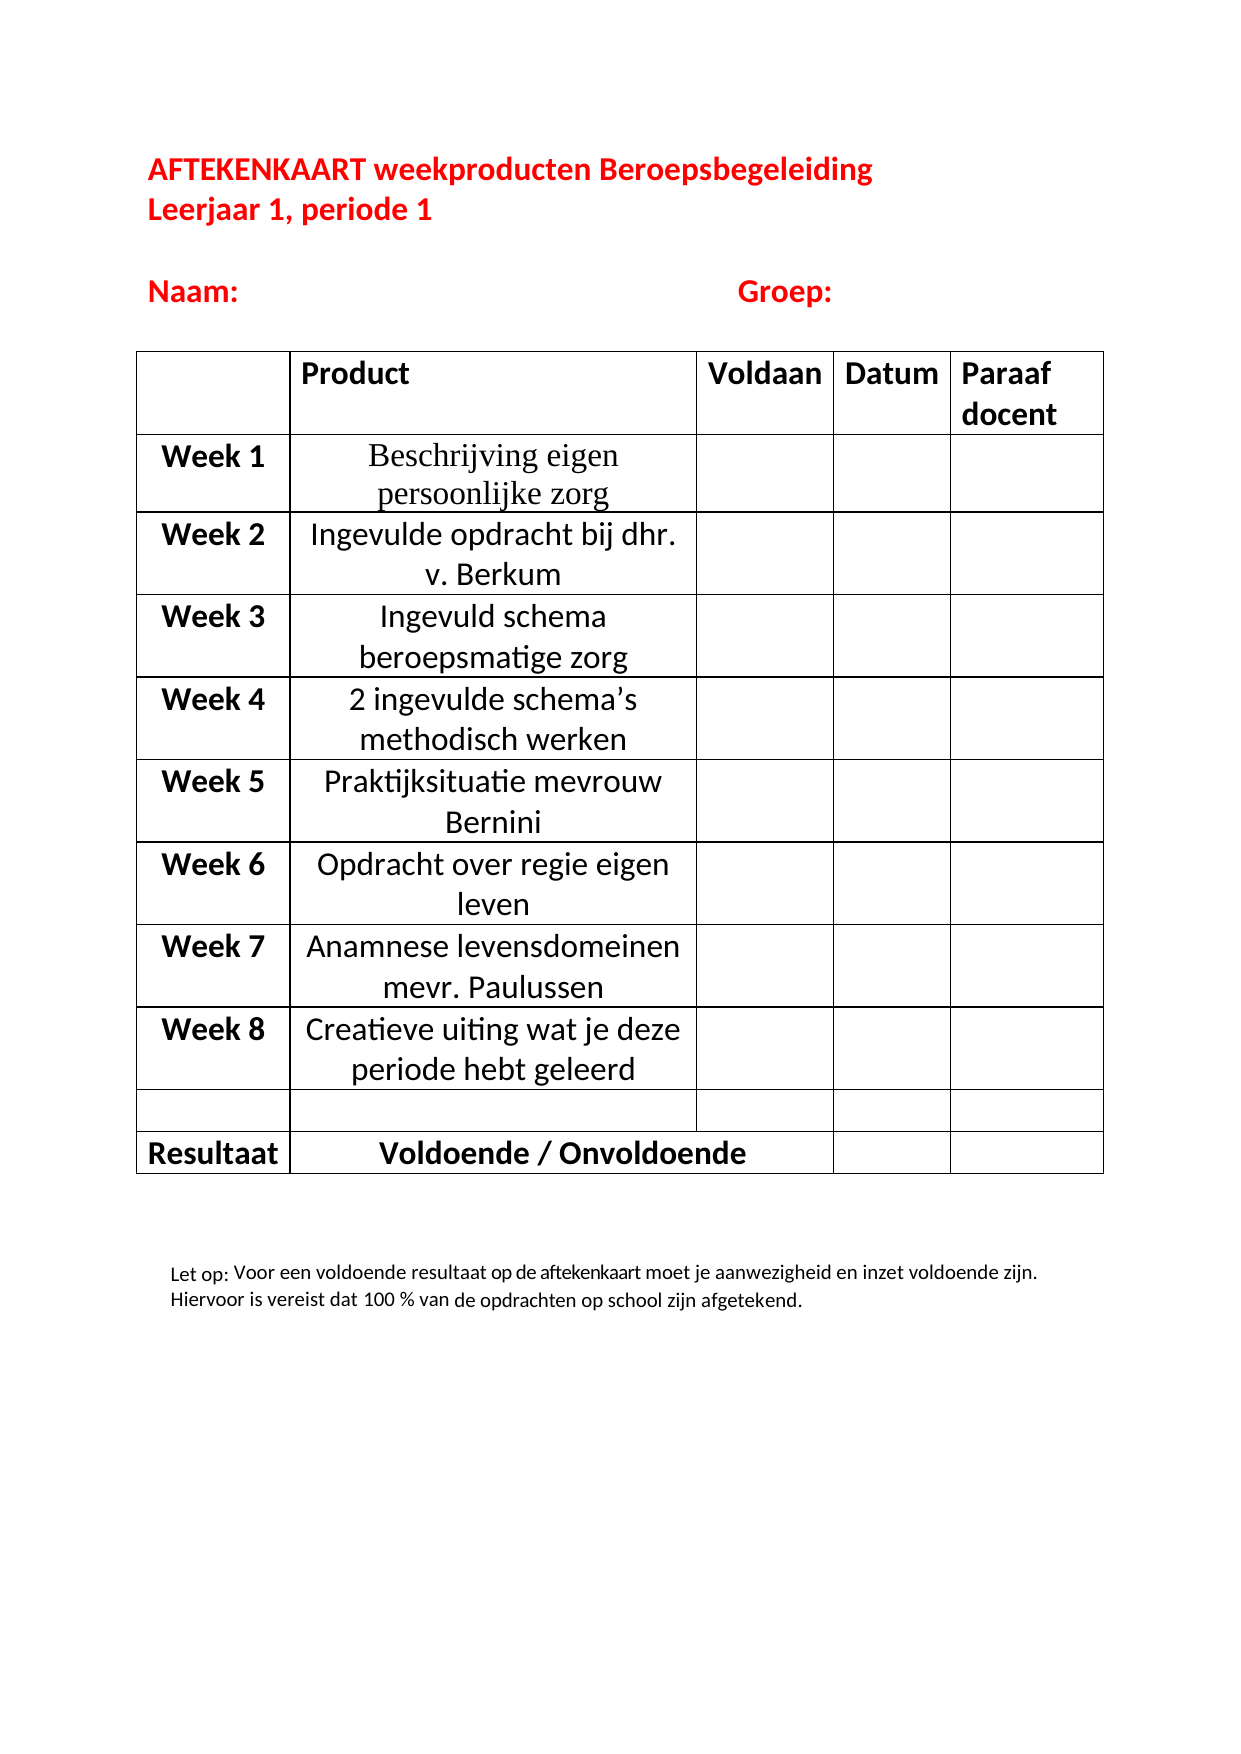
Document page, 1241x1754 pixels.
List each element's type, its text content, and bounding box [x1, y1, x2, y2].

table_cell [834, 1008, 950, 1089]
table_cell Week 3 [137, 595, 289, 676]
text Leerjaar 1, periode 1 [148, 188, 1093, 229]
table_cell [697, 760, 833, 841]
table_cell [834, 678, 950, 759]
table_cell [697, 678, 833, 759]
table_cell [951, 925, 1103, 1006]
table_cell [697, 435, 833, 511]
table_cell [951, 843, 1103, 924]
table_cell [697, 1008, 833, 1089]
table_cell Week 7 [137, 925, 289, 1006]
table_header Paraaf docent [951, 352, 1103, 434]
table_cell [951, 760, 1103, 841]
table_cell [137, 1090, 289, 1131]
table_cell Beschrijving eigen persoonlijke zorg [291, 435, 696, 511]
table_cell [697, 1090, 833, 1131]
table_cell [951, 678, 1103, 759]
table_cell Resultaat [137, 1132, 289, 1172]
table_header Voldaan [697, 352, 833, 434]
table_cell [834, 435, 950, 511]
table_cell [697, 925, 833, 1006]
table_cell Week 2 [137, 513, 289, 594]
table_cell Week 1 [137, 435, 289, 511]
text AFTEKENKAART weekproducten Beroepsbegeleiding [148, 148, 1093, 188]
table_cell [951, 595, 1103, 676]
text Let op: Voor een voldoende resultaat op de aftekenkaart moet je aanwezigheid en inzet voldoende zijn. Hiervoor is vereist dat 100 % van de opdrachten op school zijn afgetekend. [170, 1259, 1095, 1313]
table_cell [834, 1132, 950, 1172]
table_cell [834, 595, 950, 676]
table_cell 2 ingevulde schema’s methodisch werken [291, 678, 696, 759]
table_cell Anamnese levensdomeinen mevr. Paulussen [291, 925, 696, 1006]
table_cell Praktijksituatie mevrouw Bernini [291, 760, 696, 841]
table_cell [834, 925, 950, 1006]
table_cell [291, 1090, 696, 1131]
table_cell Week 8 [137, 1008, 289, 1089]
table_cell [697, 595, 833, 676]
table_cell Week 4 [137, 678, 289, 759]
table_cell [834, 843, 950, 924]
table_cell Week 5 [137, 760, 289, 841]
table_cell [834, 760, 950, 841]
table_header Product [291, 352, 696, 434]
table_cell [951, 1132, 1103, 1172]
table_cell Opdracht over regie eigen leven [291, 843, 696, 924]
table_cell [697, 513, 833, 594]
text Naam: Groep: [148, 270, 1093, 311]
table_cell [951, 1008, 1103, 1089]
table_cell Week 6 [137, 843, 289, 924]
table_cell [951, 1090, 1103, 1131]
table_cell [697, 843, 833, 924]
table_cell [951, 435, 1103, 511]
table_cell [834, 513, 950, 594]
table_cell [834, 1090, 950, 1131]
table_cell Creatieve uiting wat je deze periode hebt geleerd [291, 1008, 696, 1089]
table_cell Ingevulde opdracht bij dhr. v. Berkum [291, 513, 696, 594]
table_header Datum [834, 352, 950, 434]
table_cell [951, 513, 1103, 594]
table_header [137, 352, 289, 434]
table_cell Voldoende / Onvoldoende [291, 1132, 833, 1172]
table_cell Ingevuld schema beroepsmatige zorg [291, 595, 696, 676]
